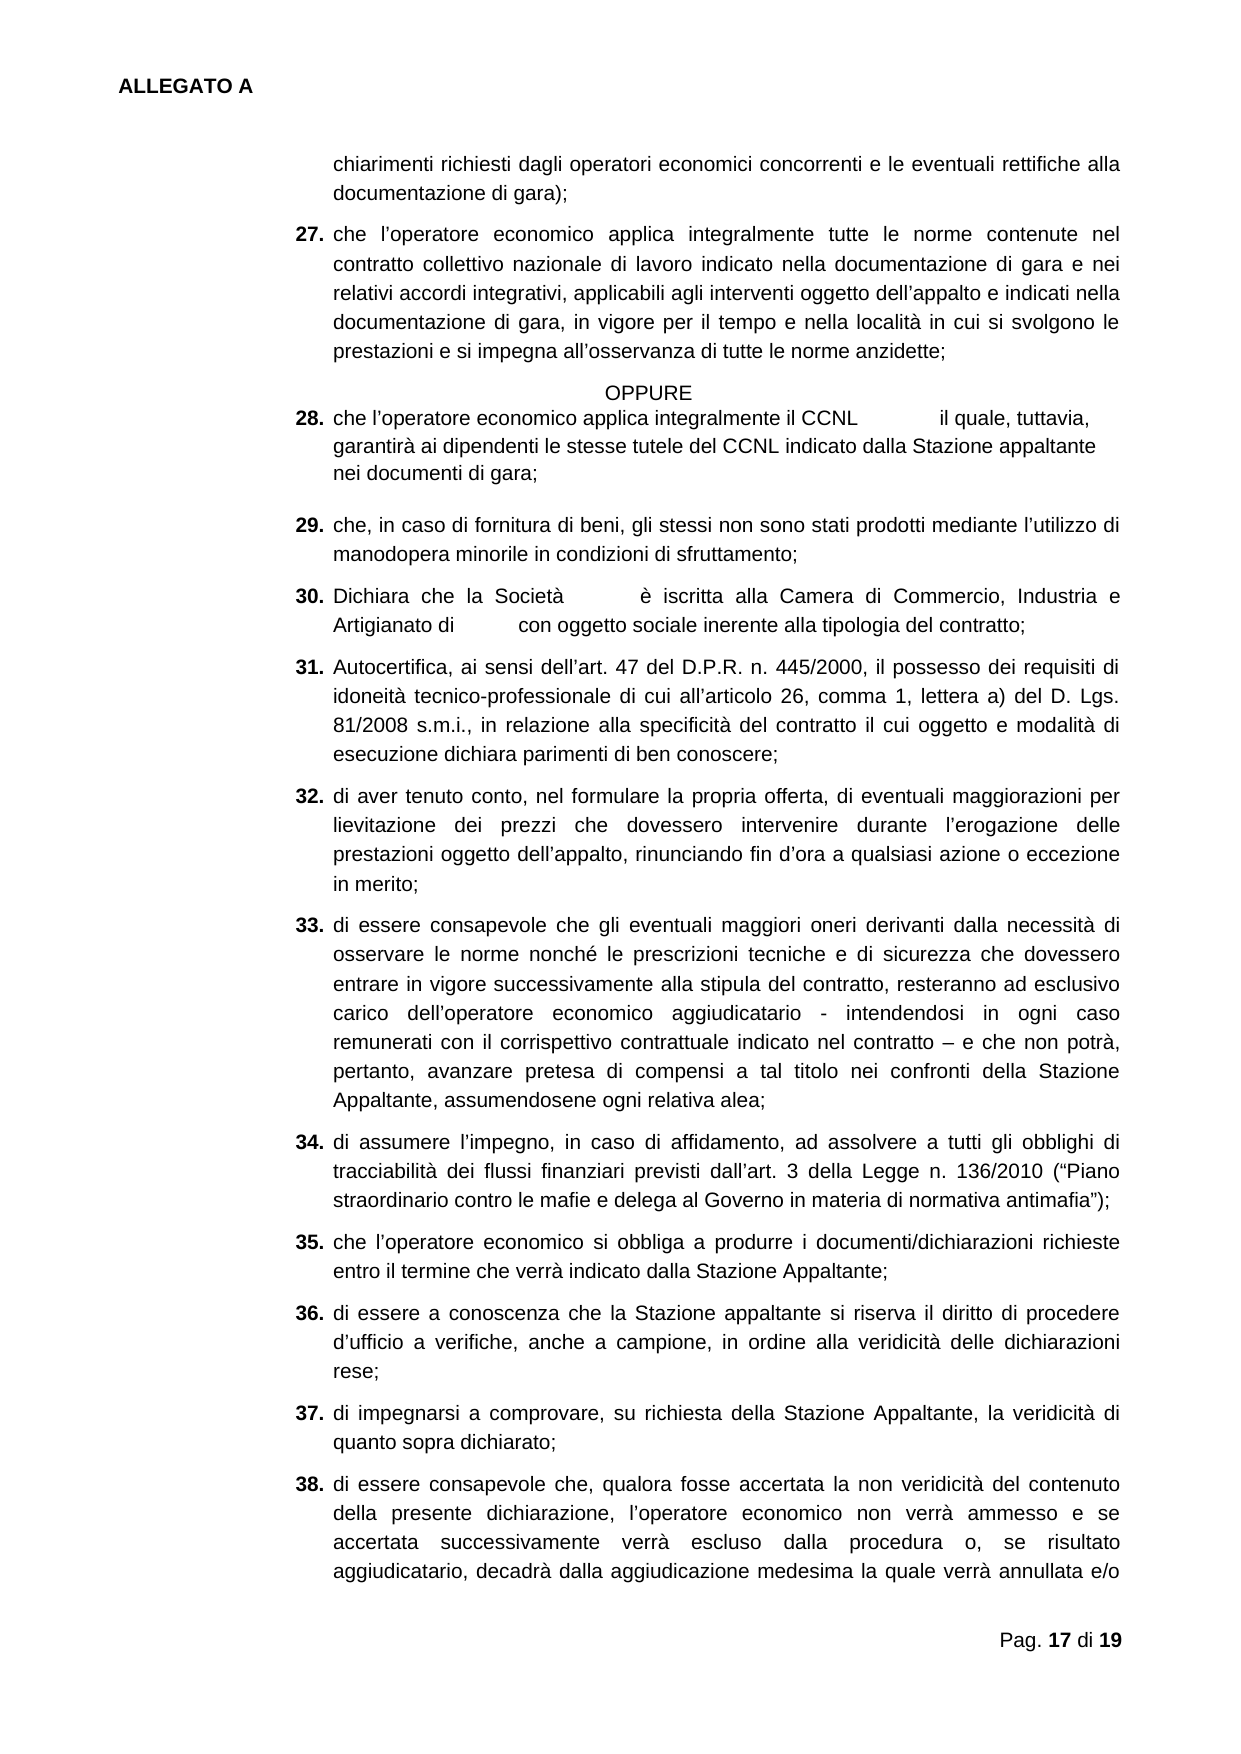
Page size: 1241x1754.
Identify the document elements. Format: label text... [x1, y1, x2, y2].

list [295, 148, 1121, 206]
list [295, 1468, 1121, 1584]
list di essere consapevole che gli eventuali maggiori oneri derivanti dalla necessità di osservare le norme nonché le prescrizioni tecniche e di sicurezza che dovessero entrare in vigore successivamente alla stipula del contratto, resteranno ad esclusivo carico dell’operatore economico aggiudicatario - intendendosi in ogni caso remunerati con il corrispettivo contrattuale indicato nel contratto – e che non potrà, pertanto, avanzare pretesa di compensi a tal titolo nei confronti della Stazione Appaltante, assumendosene ogni relativa alea; [295, 909, 1121, 1113]
list che l’operatore economico applica integralmente tutte le norme contenute nel contratto collettivo nazionale di lavoro indicato nella documentazione di gara e nei relativi accordi integrativi, applicabili agli interventi oggetto dell’appalto e indicati nella documentazione di gara, in vigore per il tempo e nella località in cui si svolgono le prestazioni e si impegna all’osservanza di tutte le norme anzidette; [295, 218, 1121, 364]
list di assumere l’impegno, in caso di affidamento, ad assolvere a tutti gli obblighi di tracciabilità dei flussi finanziari previsti dall’art. 3 della Legge n. 136/2010 (“Piano straordinario contro le mafie e delega al Governo in materia di normativa antimafia”); [295, 1126, 1121, 1213]
list Autocertifica, ai sensi dell’art. 47 del D.P.R. n. 445/2000, il possesso dei requisiti di idoneità tecnico-professionale di cui all’articolo 26, comma 1, lettera a) del D. Lgs. 81/2008 s.m.i., in relazione alla specificità del contratto il cui oggetto e modalità di esecuzione dichiara parimenti di ben conoscere; [295, 651, 1121, 768]
list di aver tenuto conto, nel formulare la propria offerta, di eventuali maggiorazioni per lievitazione dei prezzi che dovessero intervenire durante l’erogazione delle prestazioni oggetto dell’appalto, rinunciando fin d’ora a qualsiasi azione o eccezione in merito; [295, 780, 1121, 897]
text OPPURE [176, 377, 1121, 406]
list di essere a conoscenza che la Stazione appaltante si riserva il diritto di procedere d’ufficio a verifiche, anche a campione, in ordine alla veridicità delle dichiarazioni rese; [295, 1297, 1121, 1384]
list Dichiara che la Società è iscritta alla Camera di Commercio, Industria e Artigianato di con oggetto sociale inerente alla tipologia del contratto; [295, 580, 1121, 638]
list che, in caso di fornitura di beni, gli stessi non sono stati prodotti mediante l’utilizzo di manodopera minorile in condizioni di sfruttamento; [295, 509, 1121, 568]
list di impegnarsi a comprovare, su richiesta della Stazione Appaltante, la veridicità di quanto sopra dichiarato; [295, 1397, 1121, 1455]
list che l’operatore economico si obbliga a produrre i documenti/dichiarazioni richieste entro il termine che verrà indicato dalla Stazione Appaltante; [295, 1226, 1121, 1284]
list che l’operatore economico applica integralmente il CCNL il quale, tuttavia, garantirà ai dipendenti le stesse tutele del CCNL indicato dalla Stazione appaltante nei documenti di gara; [295, 406, 1122, 485]
